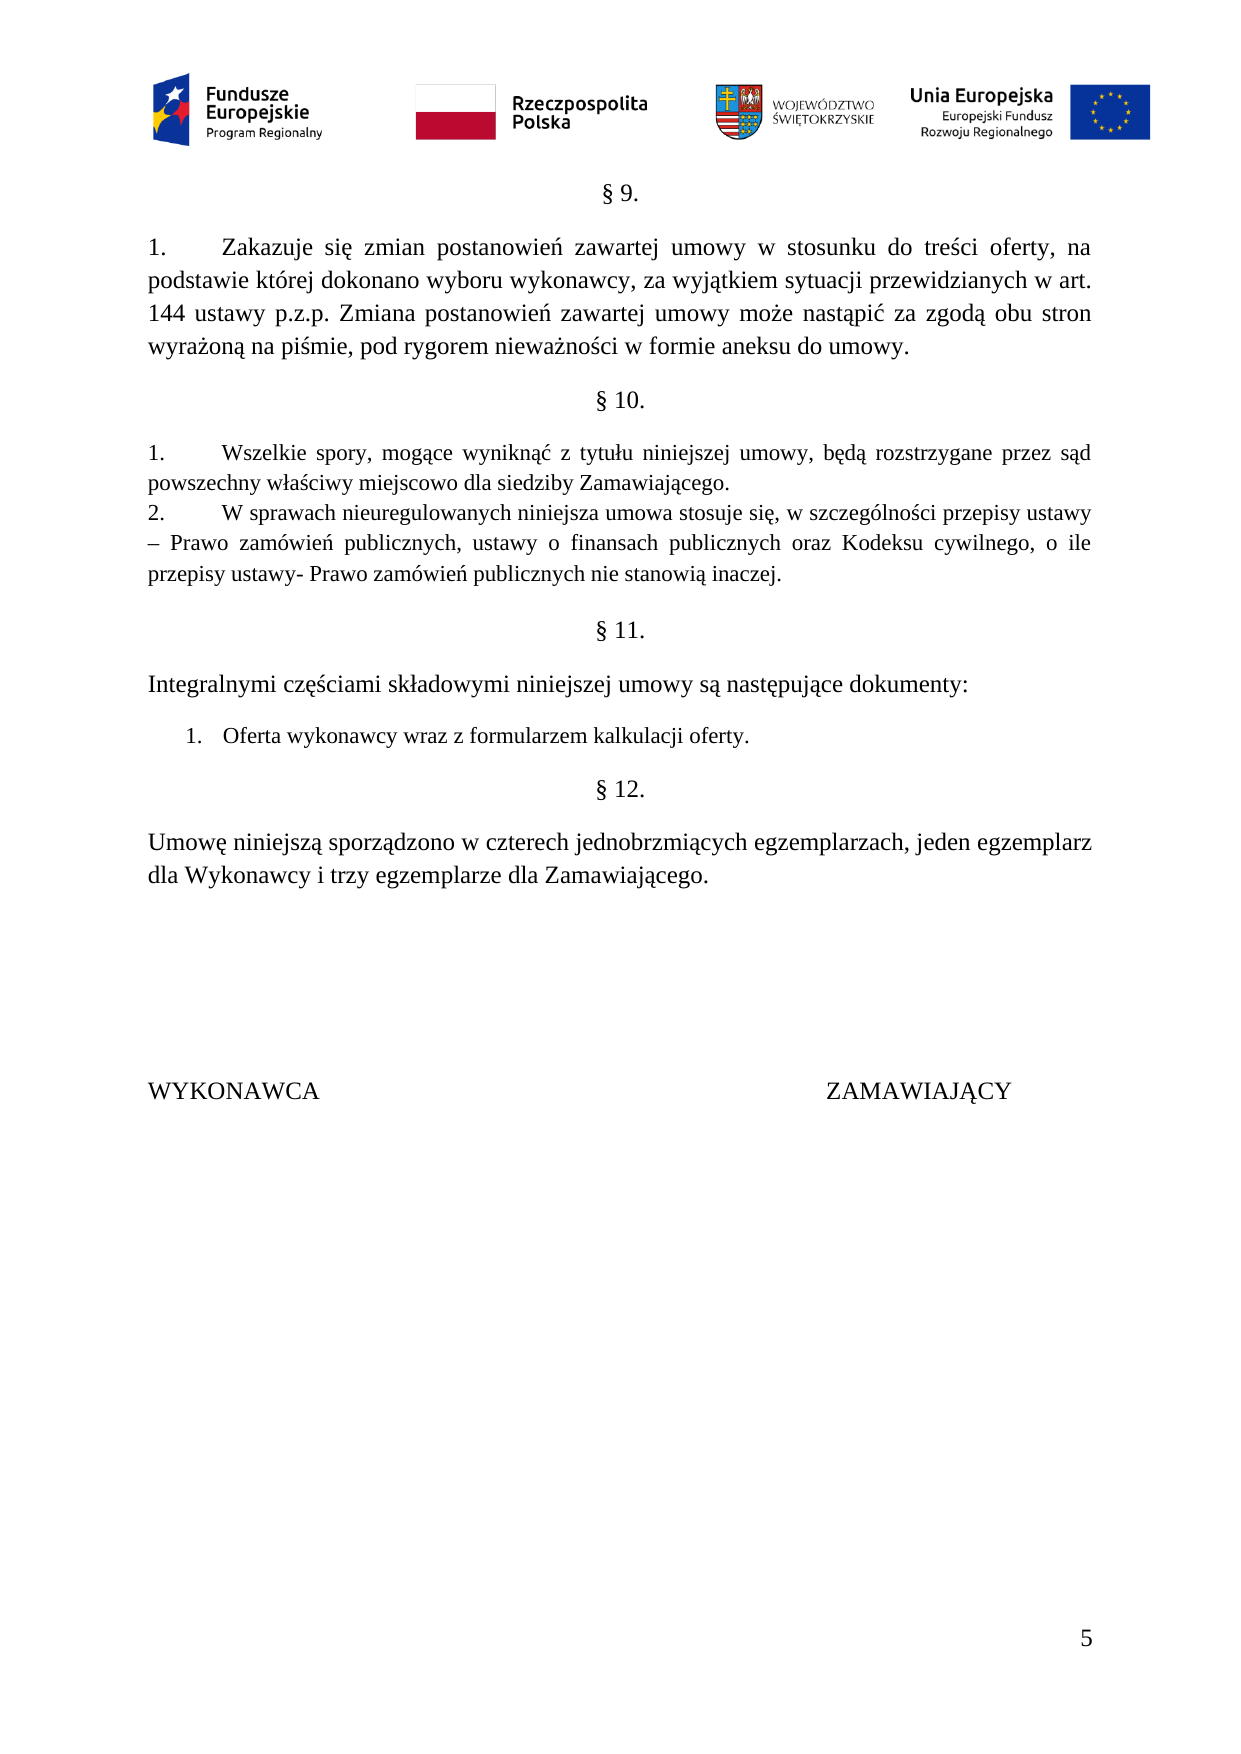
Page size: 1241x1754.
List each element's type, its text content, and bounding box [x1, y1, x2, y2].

text Umowę niniejszą sporządzono w czterech jednobrzmiących egzemplarzach, jeden egzemplarz dla Wykonawcy i trzy egzemplarze dla Zamawiającego. [148, 827, 1093, 889]
text § 11. [148, 615, 1093, 644]
text § 9. [148, 178, 1093, 207]
picture [153, 73, 322, 146]
text 1. Zakazuje się zmian postanowień zawartej umowy w stosunku do treści oferty, na podstawie której dokonano wyboru wykonawcy, za wyjątkiem sytuacji przewidzianych w art. 144 ustawy p.z.p. Zmiana postanowień zawartej umowy może nastąpić za zgodą obu stron wyrażoną na piśmie, pod rygorem nieważności w formie aneksu do umowy. [148, 232, 1093, 360]
text Integralnymi częściami składowymi niniejszej umowy są następujące dokumenty: [148, 669, 1093, 697]
list W sprawach nieuregulowanych niniejsza umowa stosuje się, w szczególności przepisy ustawy – Prawo zamówień publicznych, ustawy o finansach publicznych oraz Kodeksu cywilnego, o ile przepisy ustawy- Prawo zamówień publicznych nie stanowią inaczej. [148, 499, 1093, 586]
list Oferta wykonawcy wraz z formularzem kalkulacji oferty. [185, 723, 1093, 749]
text § 12. [148, 774, 1093, 802]
text § 10. [148, 385, 1093, 414]
list Wszelkie spory, mogące wyniknąć z tytułu niniejszej umowy, będą rozstrzygane przez sąd powszechny właściwy miejscowo dla siedziby Zamawiającego. [148, 439, 1093, 495]
text WYKONAWCA ZAMAWIAJĄCY [148, 1076, 1093, 1105]
picture [911, 73, 1150, 146]
picture [415, 73, 647, 146]
picture [715, 73, 874, 146]
